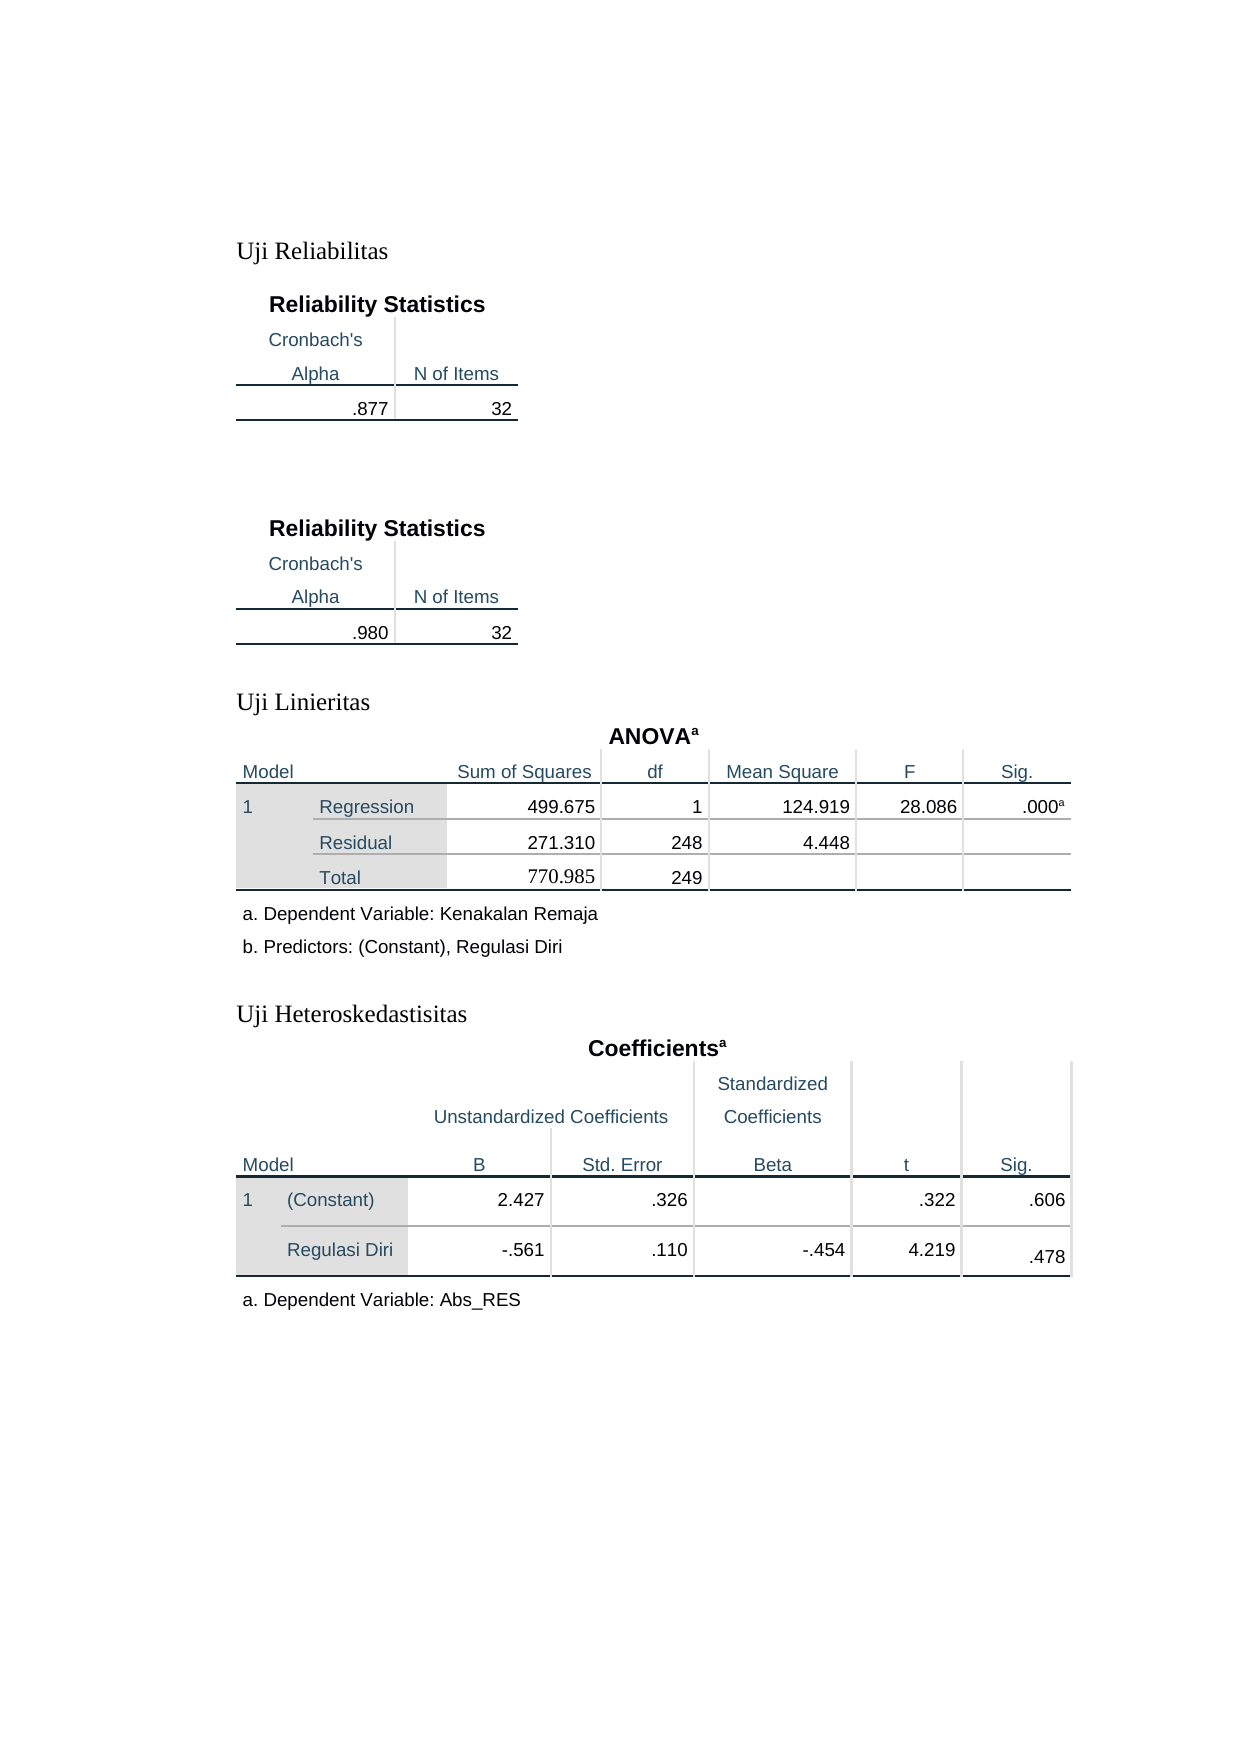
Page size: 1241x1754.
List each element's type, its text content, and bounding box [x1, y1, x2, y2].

table_cell [857, 855, 962, 888]
table_header ANOVAa [236, 716, 1071, 749]
text Uji Heteroskedastisitas [236, 999, 1063, 1028]
table_cell 124.919 [710, 784, 855, 818]
table_cell Cronbach's Alpha [236, 317, 394, 384]
table_cell Beta [695, 1128, 850, 1175]
table_cell [964, 820, 1071, 853]
table_cell -.454 [695, 1227, 850, 1275]
text Uji Reliabilitas [236, 236, 1063, 265]
table_cell 28.086 [857, 784, 962, 818]
table_cell Sig. [964, 749, 1071, 782]
table_cell Cronbach's Alpha [236, 541, 394, 608]
table_cell 4.448 [710, 820, 855, 853]
table_cell Residual [313, 820, 447, 853]
table_cell [710, 855, 855, 888]
table_cell Std. Error [552, 1128, 693, 1175]
table_cell Unstandardized Coefficients [408, 1061, 693, 1128]
table_cell b. Predictors: (Constant), Regulasi Diri [236, 924, 1071, 957]
table_cell (Constant) [281, 1178, 408, 1225]
table_cell .000a [964, 784, 1071, 818]
table_cell 1 [602, 784, 708, 818]
table_cell .322 [853, 1178, 960, 1225]
table_cell Mean Square [710, 749, 855, 782]
table_cell .326 [552, 1178, 693, 1225]
table_cell 1 [236, 784, 313, 888]
table_cell [695, 1178, 850, 1225]
table_cell Sum of Squares [448, 749, 600, 782]
table_cell .478 [963, 1227, 1070, 1275]
table_cell .606 [963, 1178, 1070, 1225]
table_cell Model [236, 1061, 408, 1175]
table_cell .980 [236, 610, 394, 643]
table_cell 499.675 [448, 784, 600, 818]
table_cell [964, 855, 1071, 888]
table_cell 249 [602, 855, 708, 888]
table_cell a. Dependent Variable: Kenakalan Remaja [236, 891, 1071, 924]
table_cell a. Dependent Variable: Abs_RES [236, 1275, 1078, 1310]
table_cell N of Items [396, 317, 518, 384]
table_cell Total [313, 855, 447, 888]
table_cell 2.427 [408, 1178, 550, 1225]
table_cell Standardized Coefficients [695, 1061, 850, 1128]
table_cell 32 [396, 386, 518, 419]
text Uji Linieritas [236, 687, 1063, 716]
table_header Reliability Statistics [236, 284, 518, 317]
table_cell Regression [313, 784, 447, 818]
table_cell F [857, 749, 962, 782]
table_cell 4.219 [853, 1227, 960, 1275]
table_cell df [602, 749, 708, 782]
table_cell 32 [396, 610, 518, 643]
table_cell Sig. [963, 1061, 1070, 1175]
table_cell 248 [602, 820, 708, 853]
table_cell Model [236, 749, 447, 782]
table_cell .110 [552, 1227, 693, 1275]
table_cell -.561 [408, 1227, 550, 1275]
table_header Coefficientsa [236, 1028, 1078, 1061]
table_cell B [408, 1128, 550, 1175]
table_cell t [853, 1061, 960, 1175]
table_cell .877 [236, 386, 394, 419]
table_header Reliability Statistics [236, 508, 518, 541]
table_cell 1 [236, 1178, 281, 1275]
table_cell 770.985 [448, 855, 600, 888]
table_cell 271.310 [448, 820, 600, 853]
table_cell N of Items [396, 541, 518, 608]
table_cell Regulasi Diri [281, 1227, 408, 1275]
table_cell [857, 820, 962, 853]
